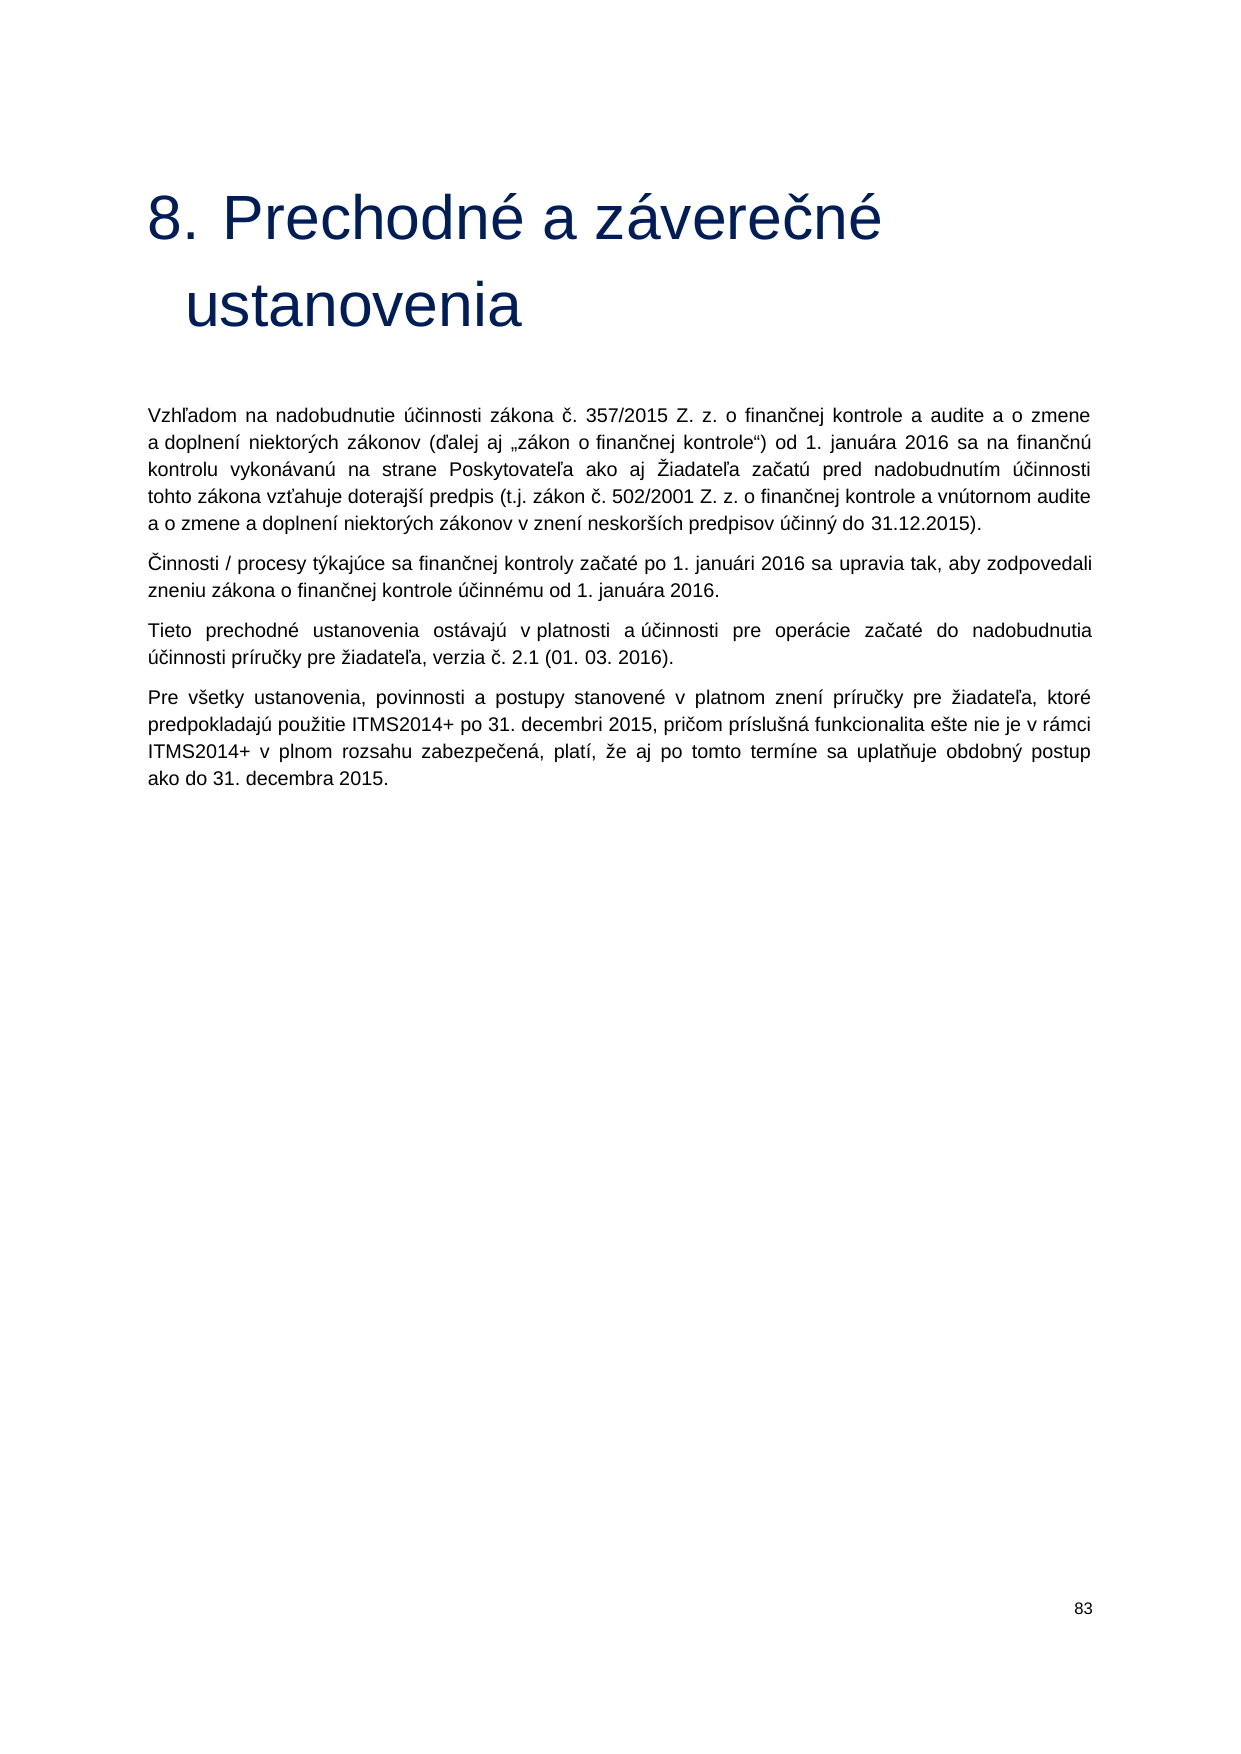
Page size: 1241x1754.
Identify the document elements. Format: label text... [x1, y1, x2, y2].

subtitle Prechodné a záverečné ustanovenia [148, 181, 1092, 339]
text Činnosti / procesy týkajúce sa finančnej kontroly začaté po 1. januári 2016 sa upravia tak, aby zodpovedali zneniu zákona o finančnej kontrole účinnému od 1. januára 2016. [148, 552, 1092, 602]
text Vzhľadom na nadobudnutie účinnosti zákona č. 357/2015 Z. z. o finančnej kontrole a audite a o zmene a doplnení niektorých zákonov (ďalej aj „zákon o finančnej kontrole“) od 1. januára 2016 sa na finančnú kontrolu vykonávanú na strane Poskytovateľa ako aj Žiadateľa začatú pred nadobudnutím účinnosti tohto zákona vzťahuje doterajší predpis (t.j. zákon č. 502/2001 Z. z. o finančnej kontrole a vnútornom audite a o zmene a doplnení niektorých zákonov v znení neskorších predpisov účinný do 31.12.2015). [148, 403, 1092, 535]
text Tieto prechodné ustanovenia ostávajú v platnosti a účinnosti pre operácie začaté do nadobudnutia účinnosti príručky pre žiadateľa, verzia č. 2.1 (01. 03. 2016). [148, 619, 1092, 669]
text Pre všetky ustanovenia, povinnosti a postupy stanovené v platnom znení príručky pre žiadateľa, ktoré predpokladajú použitie ITMS2014+ po 31. decembri 2015, pričom príslušná funkcionalita ešte nie je v rámci ITMS2014+ v plnom rozsahu zabezpečená, platí, že aj po tomto termíne sa uplatňuje obdobný postup ako do 31. decembra 2015. [148, 686, 1092, 790]
